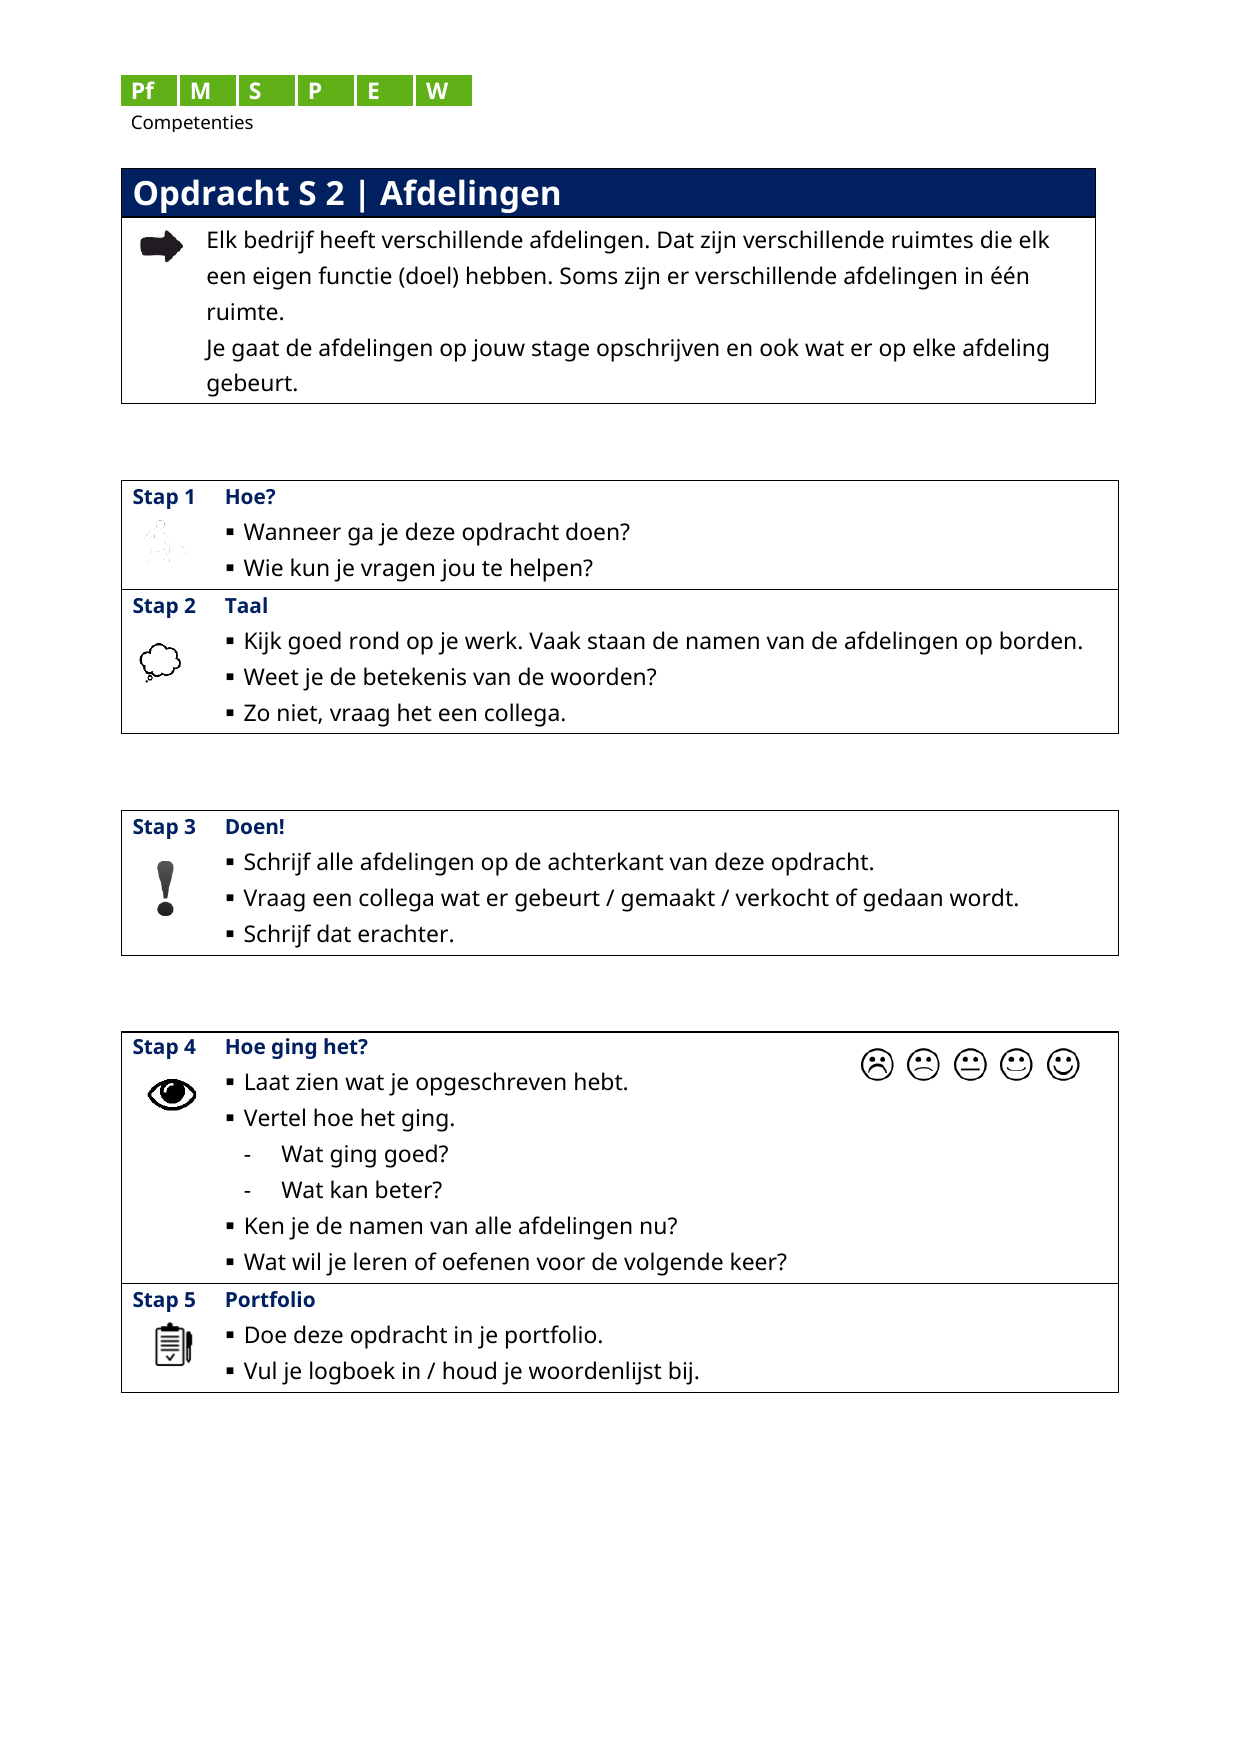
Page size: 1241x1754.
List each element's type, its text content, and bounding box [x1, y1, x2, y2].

picture [147, 1070, 197, 1119]
picture [125, 227, 200, 269]
picture [148, 1321, 197, 1367]
table_cell Stap 5 Portfolio Doe deze opdracht in je portfolio. Vul je logboek in / houd je woordenlijst bij. [122, 1284, 1118, 1392]
table_header Stap 4 Hoe ging het? Laat zien wat je opgeschreven hebt. Vertel hoe het ging. Wat ging goed? Wat kan beter? Ken je de namen van alle afdelingen nu? Wat wil je leren of oefenen voor de volgende keer? [122, 1033, 1118, 1283]
picture [857, 1039, 1083, 1087]
picture [137, 861, 193, 916]
table_header Stap 1 Hoe? Wanneer ga je deze opdracht doen? Wie kun je vragen jou te helpen? [122, 481, 1118, 588]
picture [136, 640, 184, 687]
table_header Opdracht S 2 | Afdelingen [122, 169, 1095, 216]
table_header Stap 3 Doen! Schrijf alle afdelingen op de achterkant van deze opdracht. Vraag een collega wat er gebeurt / gemaakt / verkocht of gedaan wordt. Schrijf dat erachter. [122, 811, 1118, 955]
table_cell Elk bedrijf heeft verschillende afdelingen. Dat zijn verschillende ruimtes die elk een eigen functie (doel) hebben. Soms zijn er verschillende afdelingen in één ruimte. Je gaat de afdelingen op jouw stage opschrijven en ook wat er op elke afdeling gebeurt. [122, 218, 1095, 403]
table_cell Stap 2 Taal Kijk goed rond op je werk. Vaak staan de namen van de afdelingen op borden. Weet je de betekenis van de woorden? Zo niet, vraag het een collega. [122, 590, 1118, 733]
